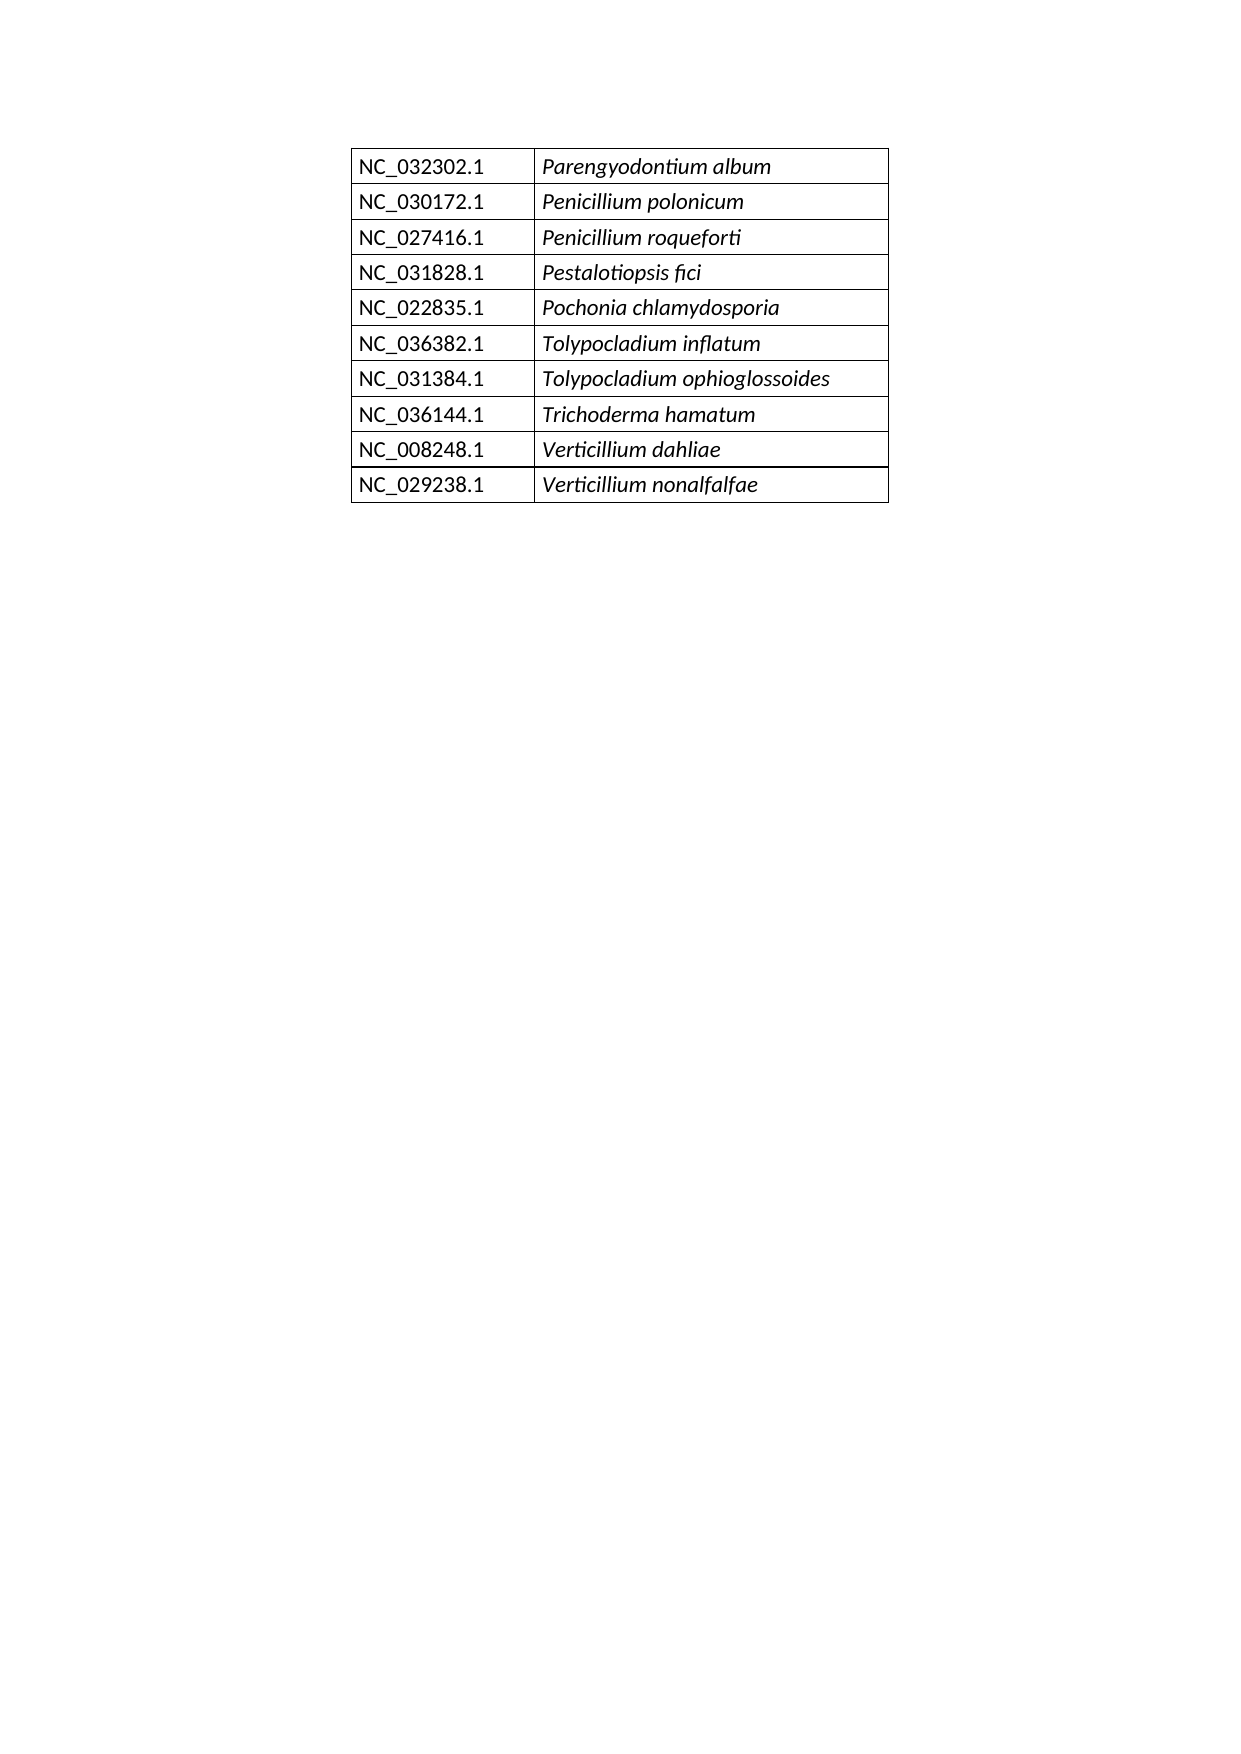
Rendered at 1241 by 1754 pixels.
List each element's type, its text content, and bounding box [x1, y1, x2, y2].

table_cell Trichoderma hamatum [535, 397, 888, 431]
table_cell NC_036144.1 [352, 397, 534, 431]
table_cell Tolypocladium ophioglossoides [535, 361, 888, 396]
table_cell NC_036382.1 [352, 326, 534, 360]
table_cell NC_031384.1 [352, 361, 534, 396]
table_cell Pestalotiopsis fici [535, 255, 888, 289]
table_cell Verticillium nonalfalfae [535, 468, 888, 502]
table_cell NC_032302.1 [352, 149, 534, 183]
table_cell Tolypocladium inflatum [535, 326, 888, 360]
table_cell Penicillium polonicum [535, 184, 888, 218]
table_cell NC_022835.1 [352, 290, 534, 325]
table_cell NC_030172.1 [352, 184, 534, 218]
table_cell Verticillium dahliae [535, 432, 888, 466]
table_cell NC_031828.1 [352, 255, 534, 289]
table_cell Pochonia chlamydosporia [535, 290, 888, 325]
table_cell Penicillium roqueforti [535, 220, 888, 254]
table_cell Parengyodontium album [535, 149, 888, 183]
table_cell NC_027416.1 [352, 220, 534, 254]
table_cell NC_029238.1 [352, 468, 534, 502]
table_cell NC_008248.1 [352, 432, 534, 466]
